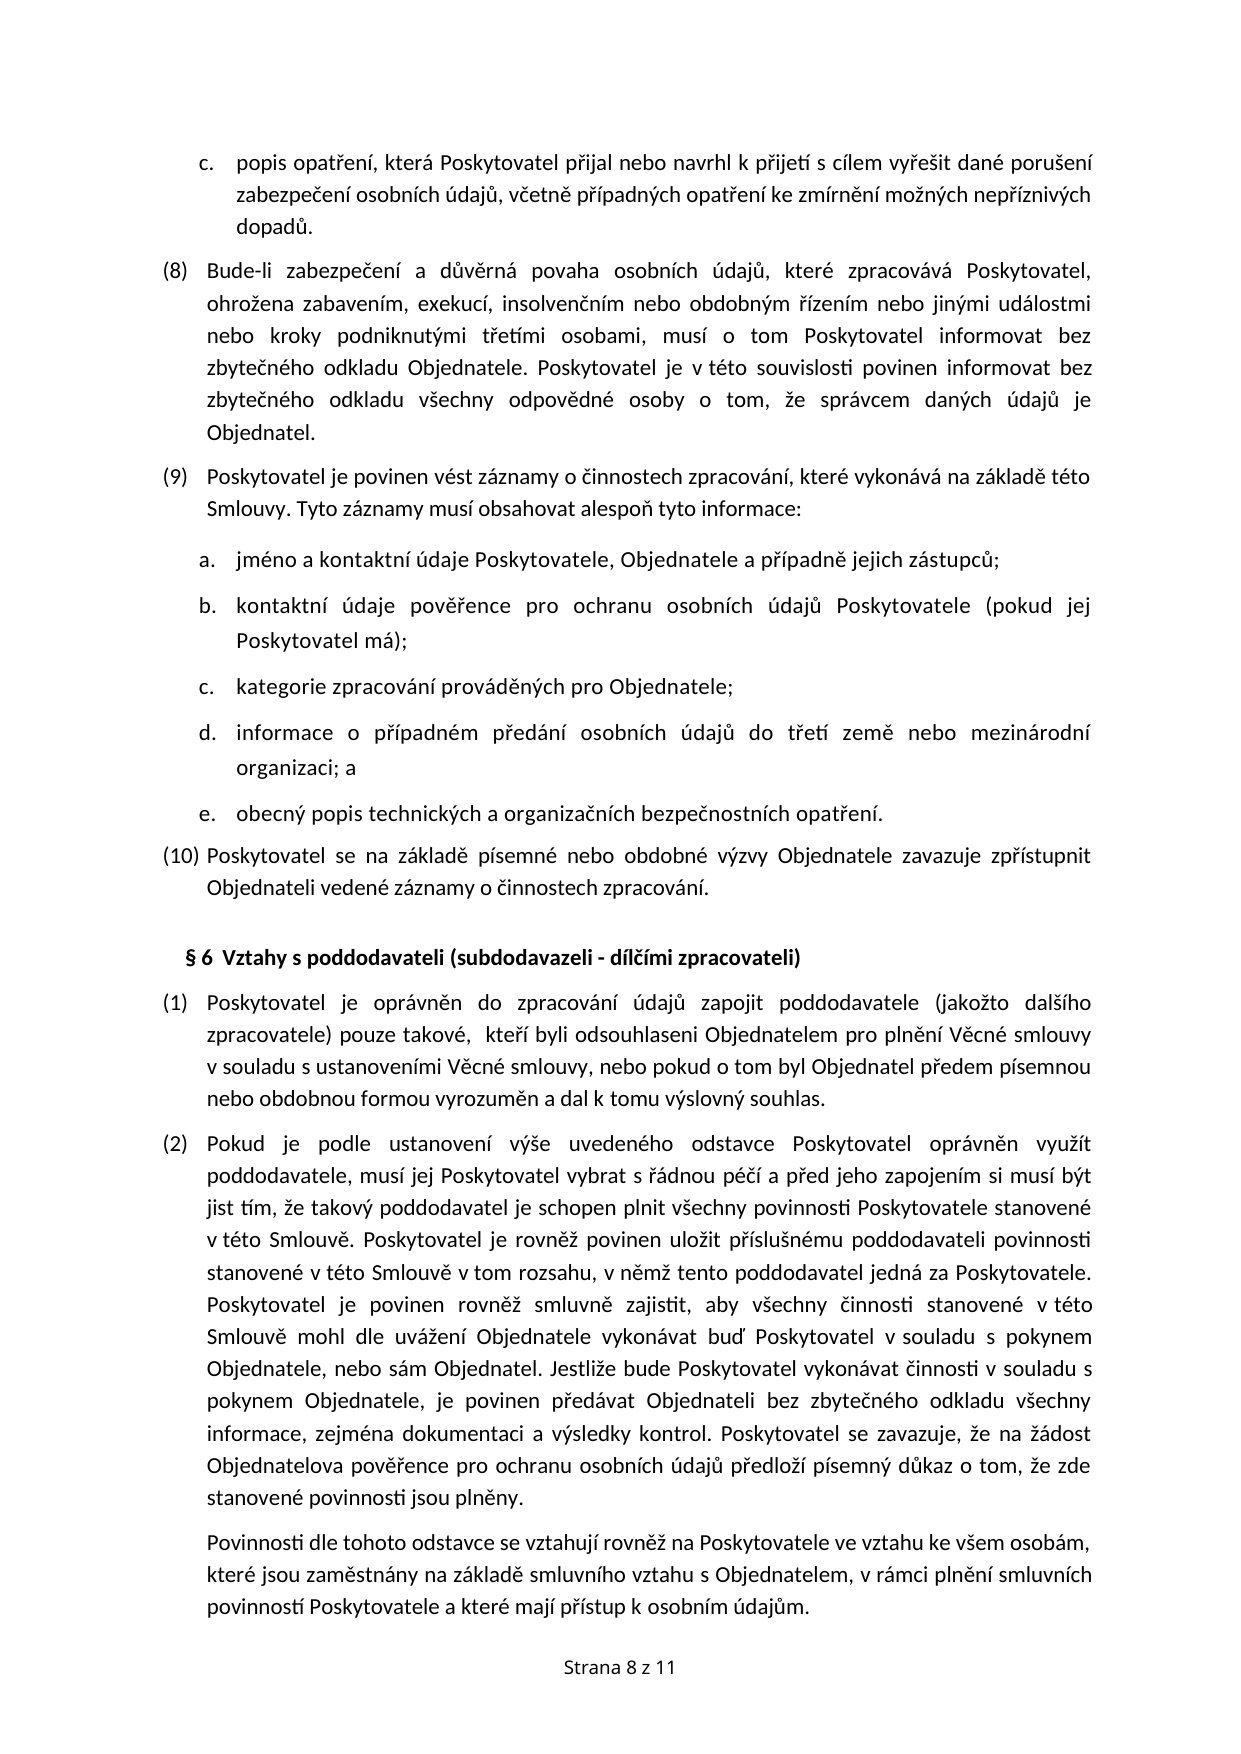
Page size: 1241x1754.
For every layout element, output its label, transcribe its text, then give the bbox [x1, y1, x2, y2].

list Pokud je podle ustanovení výše uvedeného odstavce Poskytovatel oprávněn využít poddodavatele, musí jej Poskytovatel vybrat s řádnou péčí a před jeho zapojením si musí být jist tím, že takový poddodavatel je schopen plnit všechny povinnosti Poskytovatele stanovené v této Smlouvě. Poskytovatel je rovněž povinen uložit příslušnému poddodavateli povinnosti stanovené v této Smlouvě v tom rozsahu, v němž tento poddodavatel jedná za Poskytovatele. Poskytovatel je povinen rovněž smluvně zajistit, aby všechny činnosti stanovené v této Smlouvě mohl dle uvážení Objednatele vykonávat buď Poskytovatel v souladu s pokynem Objednatele, nebo sám Objednatel. Jestliže bude Poskytovatel vykonávat činnosti v souladu s pokynem Objednatele, je povinen předávat Objednateli bez zbytečného odkladu všechny informace, zejména dokumentaci a výsledky kontrol. Poskytovatel se zavazuje, že na žádost Objednatelova pověřence pro ochranu osobních údajů předloží písemný důkaz o tom, že zde stanovené povinnosti jsou plněny. [162, 1129, 1093, 1511]
list informace o případném předání osobních údajů do třetí země nebo mezinárodní organizaci; a [199, 712, 1093, 783]
text Vztahy s poddodavateli (subdodavazeli - dílčími zpracovateli) [185, 943, 1093, 971]
list kategorie zpracování prováděných pro Objednatele; [199, 666, 1093, 702]
list Povinnosti dle tohoto odstavce se vztahují rovněž na Poskytovatele ve vztahu ke všem osobám, které jsou zaměstnány na základě smluvního vztahu s Objednatelem, v rámci plnění smluvních povinností Poskytovatele a které mají přístup k osobním údajům. [207, 1528, 1093, 1620]
list obecný popis technických a organizačních bezpečnostních opatření. [199, 793, 1093, 829]
list kontaktní údaje pověřence pro ochranu osobních údajů Poskytovatele (pokud jej Poskytovatel má); [199, 585, 1093, 656]
list jméno a kontaktní údaje Poskytovatele, Objednatele a případně jejich zástupců; [199, 539, 1093, 574]
list Poskytovatel je oprávněn do zpracování údajů zapojit poddodavatele (jakožto dalšího zpracovatele) pouze takové, kteří byli odsouhlaseni Objednatelem pro plnění Věcné smlouvy v souladu s ustanoveními Věcné smlouvy, nebo pokud o tom byl Objednatel předem písemnou nebo obdobnou formou vyrozuměn a dal k tomu výslovný souhlas. [162, 988, 1093, 1112]
list Bude-li zabezpečení a důvěrná povaha osobních údajů, které zpracovává Poskytovatel, ohrožena zabavením, exekucí, insolvenčním nebo obdobným řízením nebo jinými událostmi nebo kroky podniknutými třetími osobami, musí o tom Poskytovatel informovat bez zbytečného odkladu Objednatele. Poskytovatel je v této souvislosti povinen informovat bez zbytečného odkladu všechny odpovědné osoby o tom, že správcem daných údajů je Objednatel. [162, 257, 1093, 446]
list Poskytovatel se na základě písemné nebo obdobné výzvy Objednatele zavazuje zpřístupnit Objednateli vedené záznamy o činnostech zpracování. [162, 841, 1093, 901]
list popis opatření, která Poskytovatel přijal nebo navrhl k přijetí s cílem vyřešit dané porušení zabezpečení osobních údajů, včetně případných opatření ke zmírnění možných nepříznivých dopadů. [199, 148, 1093, 240]
list Poskytovatel je povinen vést záznamy o činnostech zpracování, které vykonává na základě této Smlouvy. Tyto záznamy musí obsahovat alespoň tyto informace: [162, 462, 1093, 522]
